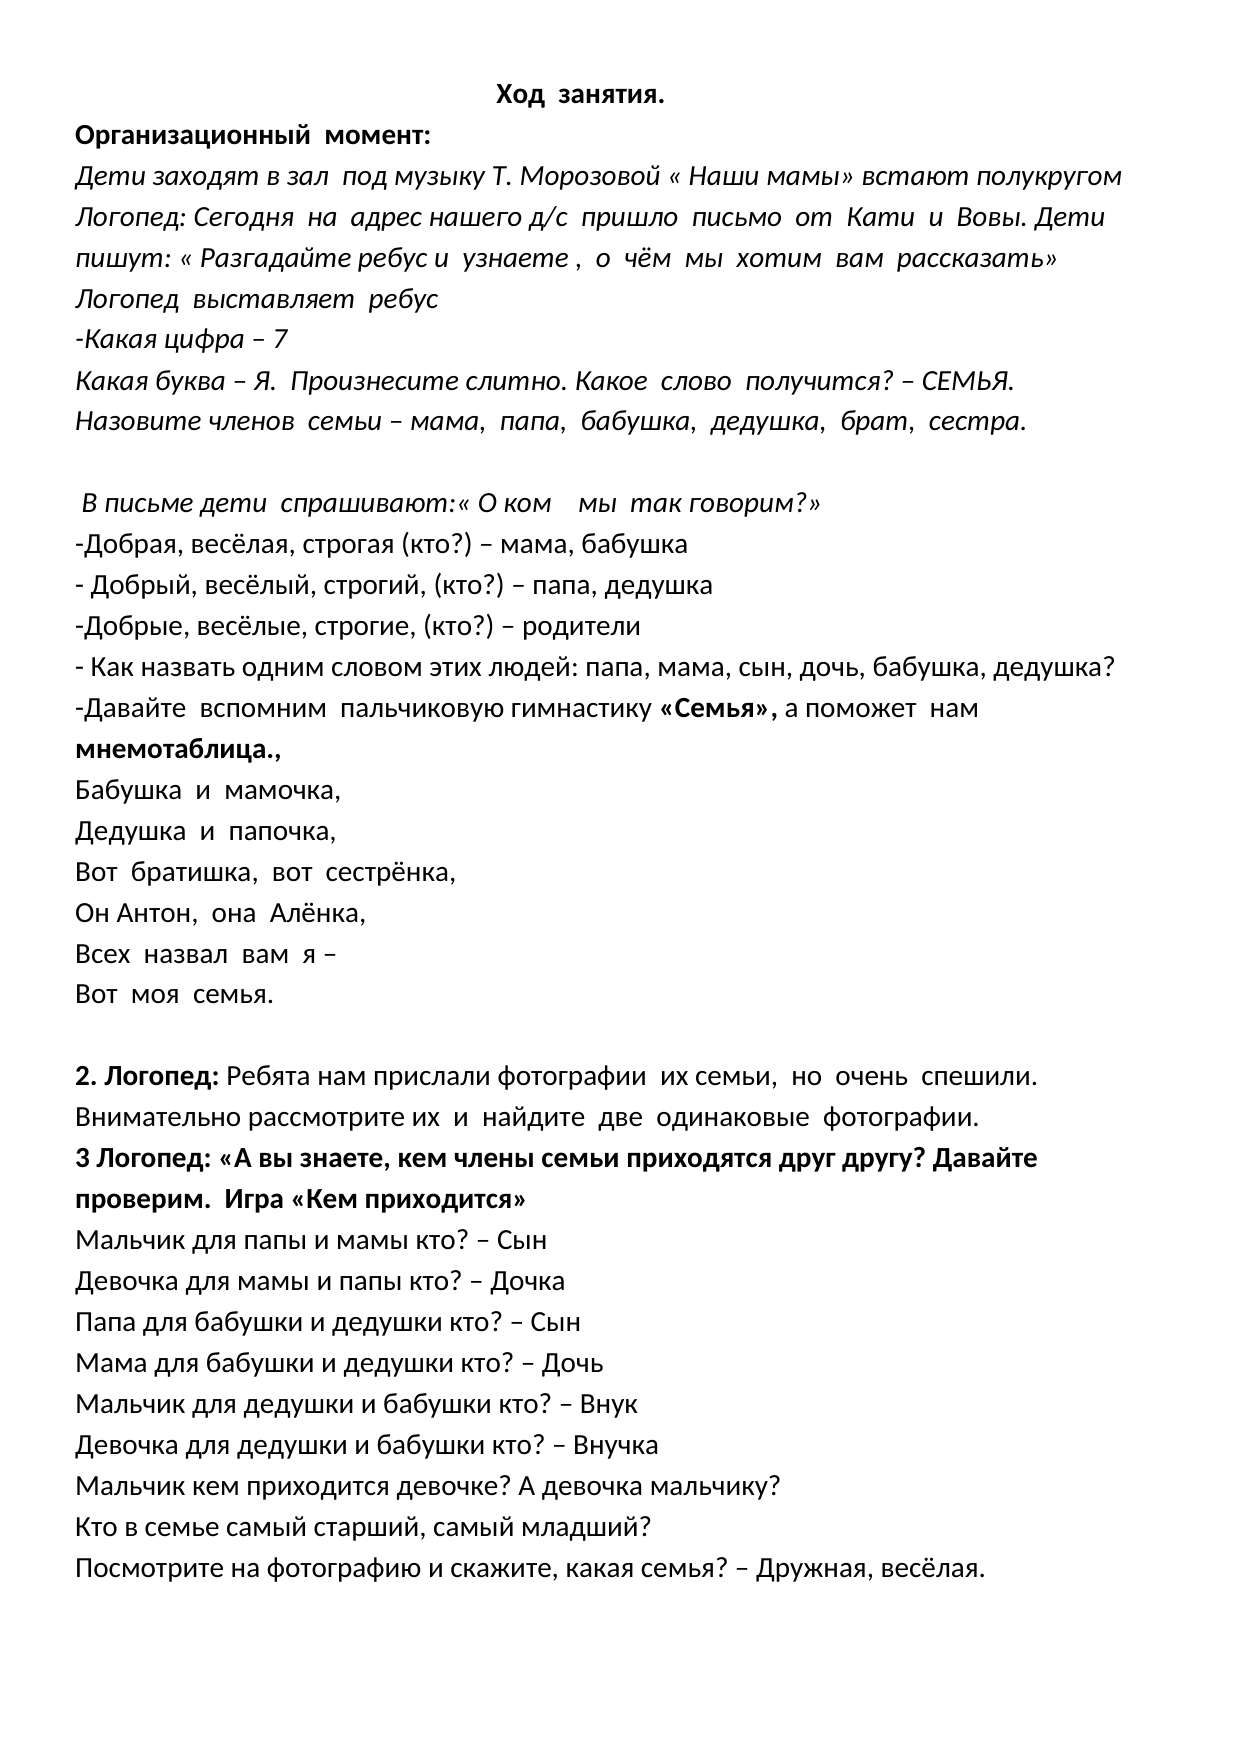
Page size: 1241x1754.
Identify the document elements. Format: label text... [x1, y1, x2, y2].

text Дети заходят в зал под музыку Т. Морозовой « Наши мамы» встают полукругом [75, 157, 1165, 192]
text Мама для бабушки и дедушки кто? – Дочь [75, 1344, 1165, 1380]
text Логопед выставляет ребус [75, 280, 1165, 315]
text - Добрый, весёлый, строгий, (кто?) – папа, дедушка [75, 566, 1165, 602]
text -Какая цифра – 7 [75, 321, 1165, 356]
text -Давайте вспомним пальчиковую гимнастику «Семья», а поможет нам мнемотаблица., [75, 689, 1165, 766]
text Посмотрите на фотографию и скажите, какая семья? – Дружная, весёлая. [75, 1549, 1165, 1584]
text -Добрые, весёлые, строгие, (кто?) – родители [75, 607, 1165, 643]
text В письме дети спрашивают:« О ком мы так говорим?» [75, 484, 1165, 520]
text - Как назвать одним словом этих людей: папа, мама, сын, дочь, бабушка, дедушка? [75, 648, 1165, 684]
text Девочка для дедушки и бабушки кто? – Внучка [75, 1426, 1165, 1462]
text Дедушка и папочка, [75, 812, 1165, 847]
text Вот моя семья. [75, 976, 1165, 1011]
text Назовите членов семьи – мама, папа, бабушка, дедушка, брат, сестра. [75, 402, 1165, 438]
text Какая буква – Я. Произнесите слитно. Какое слово получится? – СЕМЬЯ. [75, 362, 1165, 397]
text Папа для бабушки и дедушки кто? – Сын [75, 1303, 1165, 1339]
text Ход занятия. [75, 75, 1165, 111]
text Мальчик для дедушки и бабушки кто? – Внук [75, 1385, 1165, 1421]
text Девочка для мамы и папы кто? – Дочка [75, 1262, 1165, 1298]
text Всех назвал вам я – [75, 935, 1165, 970]
text Мальчик для папы и мамы кто? – Сын [75, 1221, 1165, 1257]
text Он Антон, она Алёнка, [75, 894, 1165, 929]
text Логопед: Сегодня на адрес нашего д/с пришло письмо от Кати и Вовы. Дети пишут: « Разгадайте ребус и узнаете , о чём мы хотим вам рассказать» [75, 198, 1165, 274]
text -Добрая, весёлая, строгая (кто?) – мама, бабушка [75, 525, 1165, 561]
text Мальчик кем приходится девочке? А девочка мальчику? [75, 1467, 1165, 1502]
text Кто в семье самый старший, самый младший? [75, 1508, 1165, 1543]
text Организационный момент: [75, 116, 1165, 152]
text Вот братишка, вот сестрёнка, [75, 853, 1165, 888]
text 3 Логопед: «А вы знаете, кем члены семьи приходятся друг другу? Давайте проверим. Игра «Кем приходится» [75, 1139, 1165, 1216]
text 2. Логопед: Ребята нам прислали фотографии их семьи, но очень спешили. Внимательно рассмотрите их и найдите две одинаковые фотографии. [75, 1057, 1165, 1134]
text Бабушка и мамочка, [75, 771, 1165, 807]
